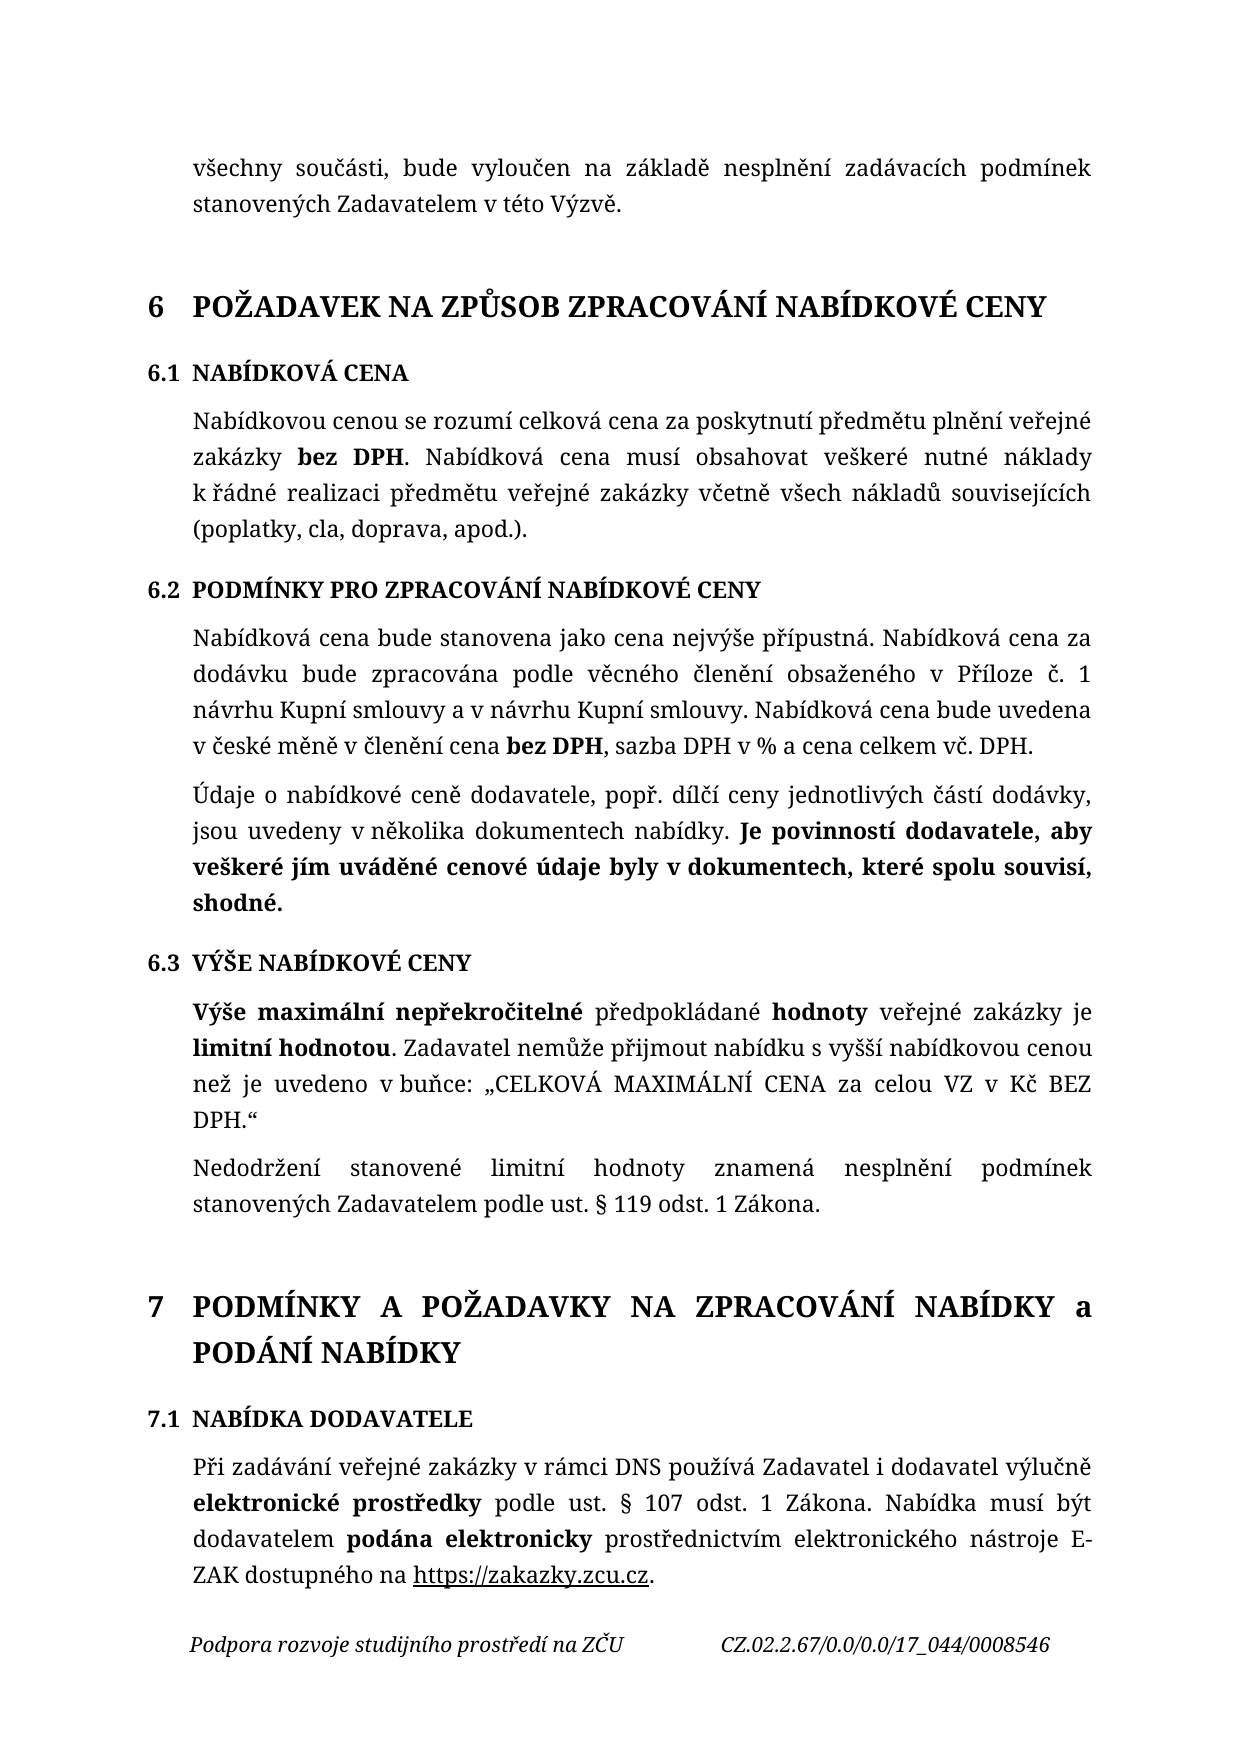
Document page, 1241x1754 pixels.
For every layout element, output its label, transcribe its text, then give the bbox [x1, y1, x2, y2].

subtitle 6.1 NABÍDKOVÁ CENA [147, 357, 1093, 388]
text Údaje o nabídkové ceně dodavatele, popř. dílčí ceny jednotlivých částí dodávky, jsou uvedeny v několika dokumentech nabídky. Je povinností dodavatele, aby veškeré jím uváděné cenové údaje byly v dokumentech, které spolu souvisí, shodné. [193, 779, 1093, 918]
text Při zadávání veřejné zakázky v rámci DNS používá Zadavatel i dodavatel výlučně elektronické prostředky podle ust. § 107 odst. 1 Zákona. Nabídka musí být dodavatelem podána elektronicky prostřednictvím elektronického nástroje E-ZAK dostupného na https://zakazky.zcu.cz. [193, 1451, 1093, 1590]
text Nabídková cena bude stanovena jako cena nejvýše přípustná. Nabídková cena za dodávku bude zpracována podle věcného členění obsaženého v Příloze č. 1 návrhu Kupní smlouvy a v návrhu Kupní smlouvy. Nabídková cena bude uvedena v české měně v členění cena bez DPH, sazba DPH v % a cena celkem vč. DPH. [193, 622, 1093, 761]
subtitle 6.3 VÝŠE NABÍDKOVÉ CENY [147, 947, 1093, 979]
subtitle 7.1 NABÍDKA DODAVATELE [147, 1403, 1093, 1434]
subtitle 6 POŽADAVEK NA ZPŮSOB ZPRACOVÁNÍ NABÍDKOVÉ CENY [148, 286, 1093, 326]
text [193, 152, 1093, 219]
text Nedodržení stanovené limitní hodnoty znamená nesplnění podmínek stanovených Zadavatelem podle ust. § 119 odst. 1 Zákona. [193, 1152, 1093, 1219]
subtitle 6.2 PODMÍNKY PRO ZPRACOVÁNÍ NABÍDKOVÉ CENY [147, 574, 1093, 605]
text Nabídkovou cenou se rozumí celková cena za poskytnutí předmětu plnění veřejné zakázky bez DPH. Nabídková cena musí obsahovat veškeré nutné náklady k řádné realizaci předmětu veřejné zakázky včetně všech nákladů souvisejících (poplatky, cla, doprava, apod.). [193, 405, 1093, 544]
text Výše maximální nepřekročitelné předpokládané hodnoty veřejné zakázky je limitní hodnotou. Zadavatel nemůže přijmout nabídku s vyšší nabídkovou cenou než je uvedeno v buňce: „CELKOVÁ MAXIMÁLNÍ CENA za celou VZ v Kč BEZ DPH.“ [193, 996, 1093, 1135]
subtitle 7 PODMÍNKY A POŽADAVKY NA ZPRACOVÁNÍ NABÍDKY a PODÁNÍ NABÍDKY [148, 1286, 1093, 1372]
